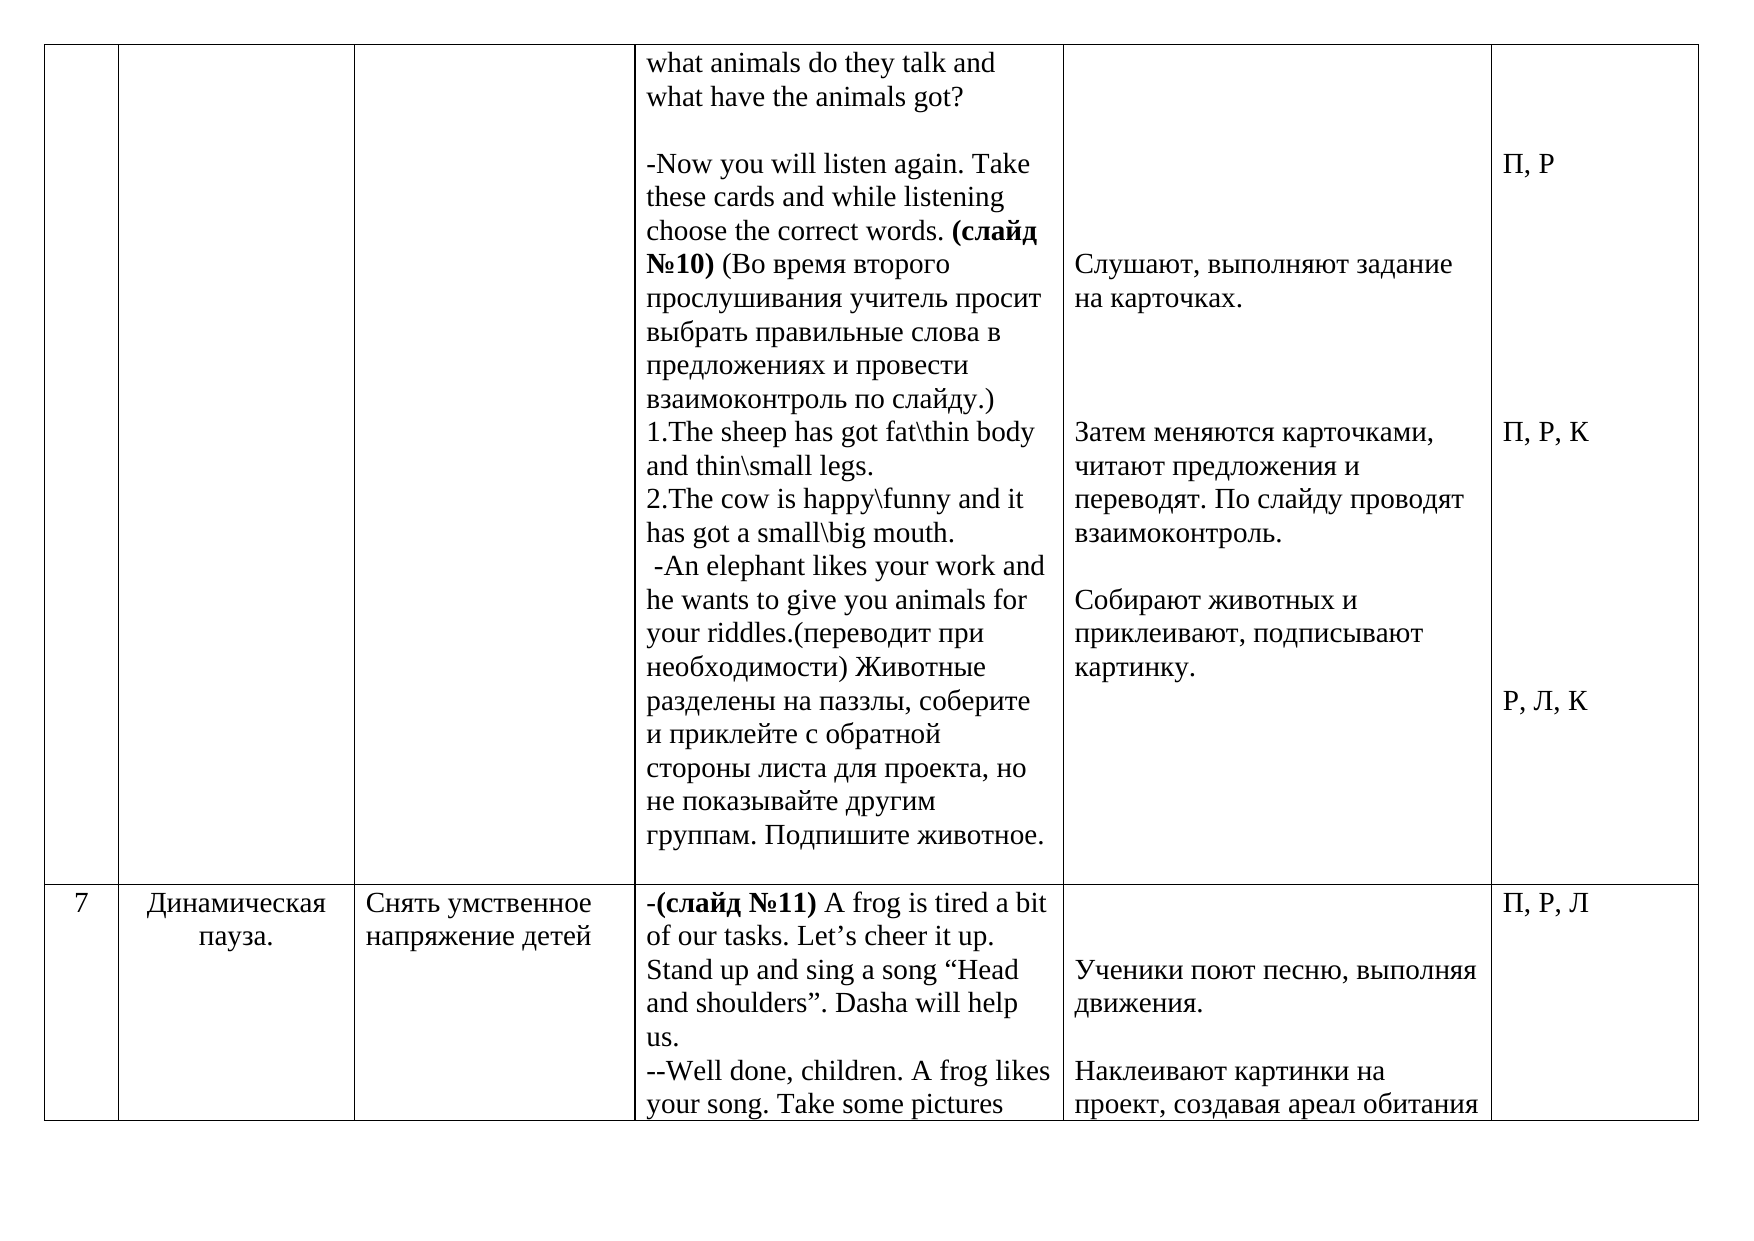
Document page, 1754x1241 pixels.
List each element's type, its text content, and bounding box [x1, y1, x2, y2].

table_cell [636, 885, 1063, 1120]
table_cell 7 [45, 885, 118, 1120]
table_cell П, Р, Л [1492, 885, 1698, 1120]
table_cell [1492, 45, 1698, 884]
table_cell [1064, 45, 1491, 884]
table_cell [355, 45, 634, 884]
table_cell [119, 45, 354, 884]
table_cell 6 [45, 45, 118, 884]
table_cell Динамическая пауза. [119, 885, 354, 1120]
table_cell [355, 885, 634, 1120]
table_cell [1064, 885, 1491, 1120]
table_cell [636, 45, 1063, 884]
